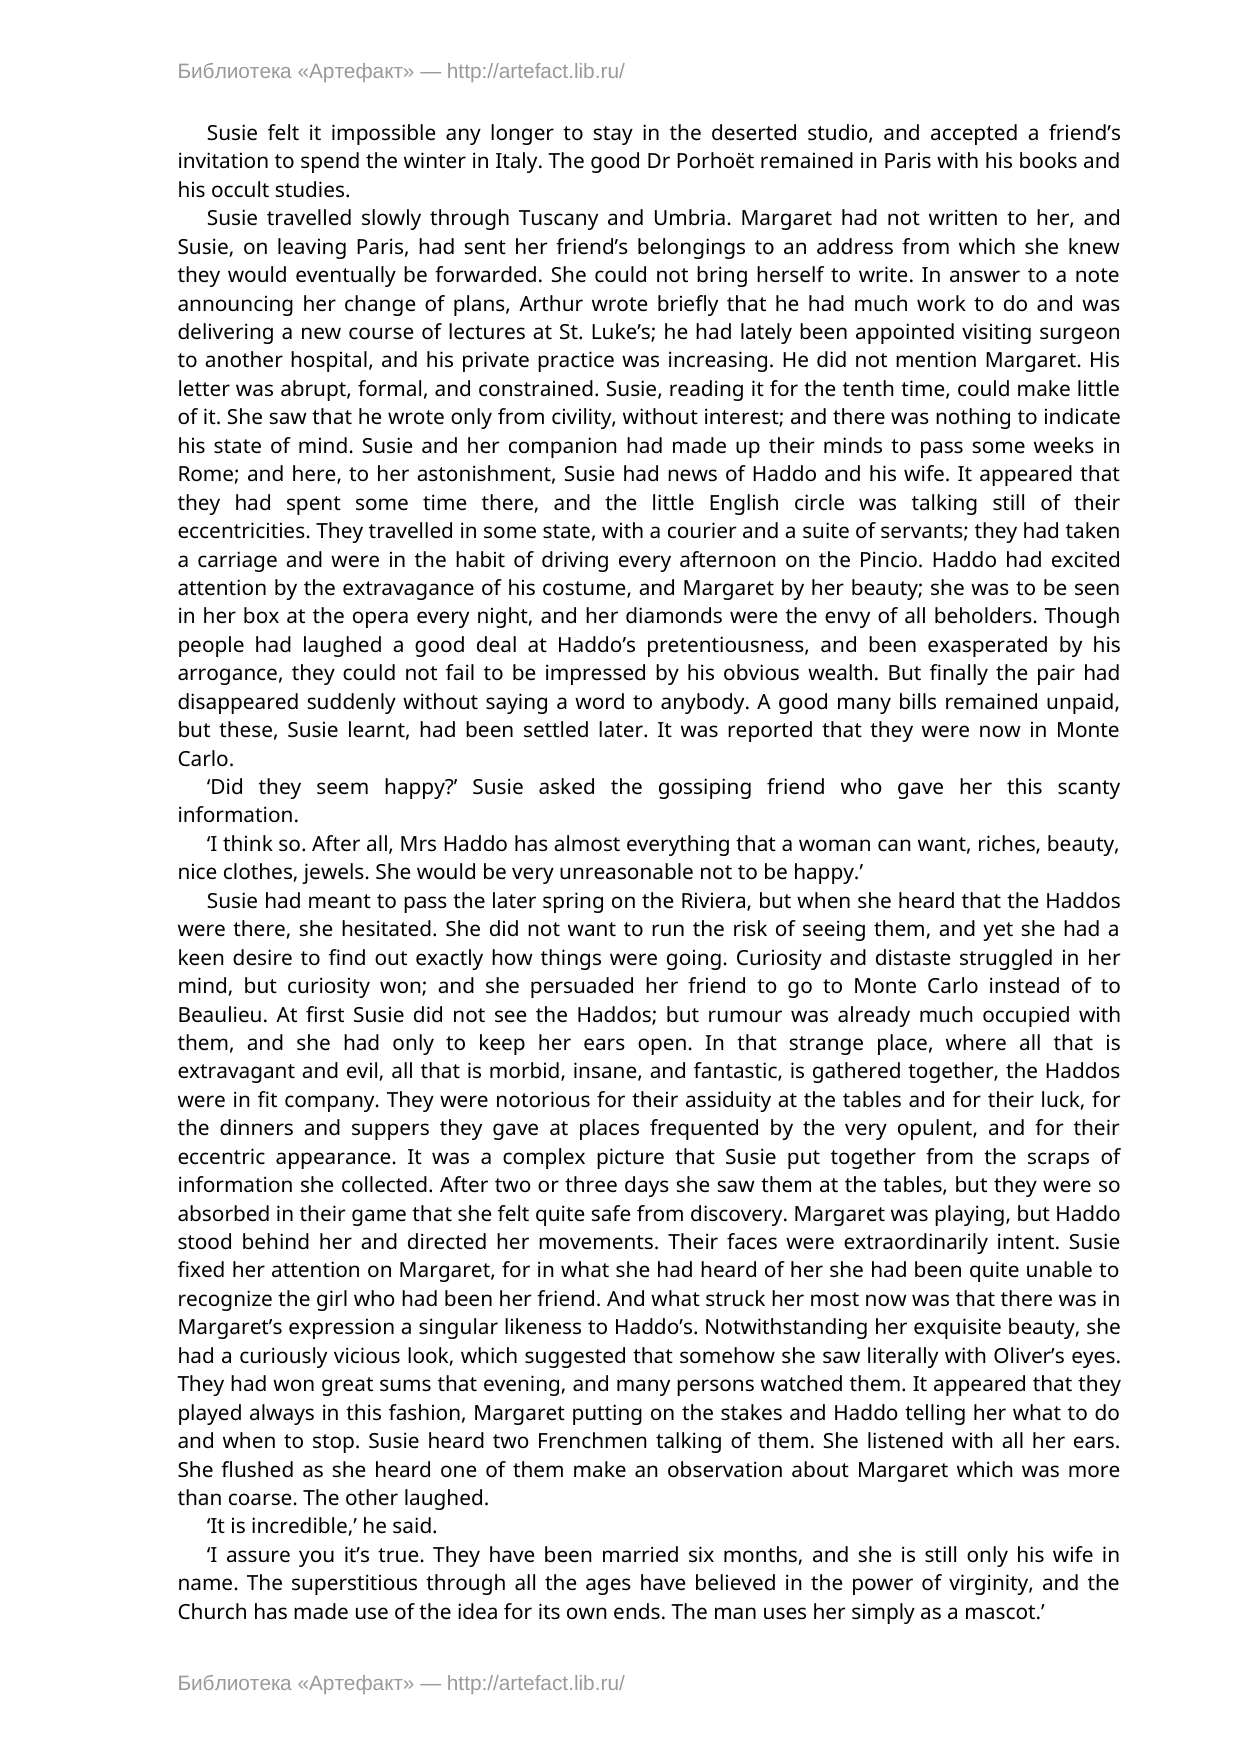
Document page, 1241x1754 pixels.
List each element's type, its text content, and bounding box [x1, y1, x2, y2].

text ‘I assure you it’s true. They have been married six months, and she is still only his wife in name. The superstitious through all the ages have believed in the power of virginity, and the Church has made use of the idea for its own ends. The man uses her simply as a mascot.’ [177, 1540, 1122, 1625]
text Susie had meant to pass the later spring on the Riviera, but when she heard that the Haddos were there, she hesitated. She did not want to run the risk of seeing them, and yet she had a keen desire to find out exactly how things were going. Curiosity and distaste struggled in her mind, but curiosity won; and she persuaded her friend to go to Monte Carlo instead of to Beaulieu. At first Susie did not see the Haddos; but rumour was already much occupied with them, and she had only to keep her ears open. In that strange place, where all that is extravagant and evil, all that is morbid, insane, and fantastic, is gathered together, the Haddos were in fit company. They were notorious for their assiduity at the tables and for their luck, for the dinners and suppers they gave at places frequented by the very opulent, and for their eccentric appearance. It was a complex picture that Susie put together from the scraps of information she collected. After two or three days she saw them at the tables, but they were so absorbed in their game that she felt quite safe from discovery. Margaret was playing, but Haddo stood behind her and directed her movements. Their faces were extraordinarily intent. Susie fixed her attention on Margaret, for in what she had heard of her she had been quite unable to recognize the girl who had been her friend. And what struck her most now was that there was in Margaret’s expression a singular likeness to Haddo’s. Notwithstanding her exquisite beauty, she had a curiously vicious look, which suggested that somehow she saw literally with Oliver’s eyes. They had won great sums that evening, and many persons watched them. It appeared that they played always in this fashion, Margaret putting on the stakes and Haddo telling her what to do and when to stop. Susie heard two Frenchmen talking of them. She listened with all her ears. She flushed as she heard one of them make an observation about Margaret which was more than coarse. The other laughed. [177, 886, 1122, 1512]
text ‘It is incredible,’ he said. [177, 1512, 1122, 1540]
text Susie travelled slowly through Tuscany and Umbria. Margaret had not written to her, and Susie, on leaving Paris, had sent her friend’s belongings to an address from which she knew they would eventually be forwarded. She could not bring herself to write. In answer to a note announcing her change of plans, Arthur wrote briefly that he had much work to do and was delivering a new course of lectures at St. Luke’s; he had lately been appointed visiting surgeon to another hospital, and his private practice was increasing. He did not mention Margaret. His letter was abrupt, formal, and constrained. Susie, reading it for the tenth time, could make little of it. She saw that he wrote only from civility, without interest; and there was nothing to indicate his state of mind. Susie and her companion had made up their minds to pass some weeks in Rome; and here, to her astonishment, Susie had news of Haddo and his wife. It appeared that they had spent some time there, and the little English circle was talking still of their eccentricities. They travelled in some state, with a courier and a suite of servants; they had taken a carriage and were in the habit of driving every afternoon on the Pincio. Haddo had excited attention by the extravagance of his costume, and Margaret by her beauty; she was to be seen in her box at the opera every night, and her diamonds were the envy of all beholders. Though people had laughed a good deal at Haddo’s pretentiousness, and been exasperated by his arrogance, they could not fail to be impressed by his obvious wealth. But finally the pair had disappeared suddenly without saying a word to anybody. A good many bills remained unpaid, but these, Susie learnt, had been settled later. It was reported that they were now in Monte Carlo. [177, 203, 1122, 772]
text ‘I think so. After all, Mrs Haddo has almost everything that a woman can want, riches, beauty, nice clothes, jewels. She would be very unreasonable not to be happy.’ [177, 829, 1122, 886]
text Susie felt it impossible any longer to stay in the deserted studio, and accepted a friend’s invitation to spend the winter in Italy. The good Dr Porhoët remained in Paris with his books and his occult studies. [177, 118, 1122, 203]
text ‘Did they seem happy?’ Susie asked the gossiping friend who gave her this scanty information. [177, 772, 1122, 829]
